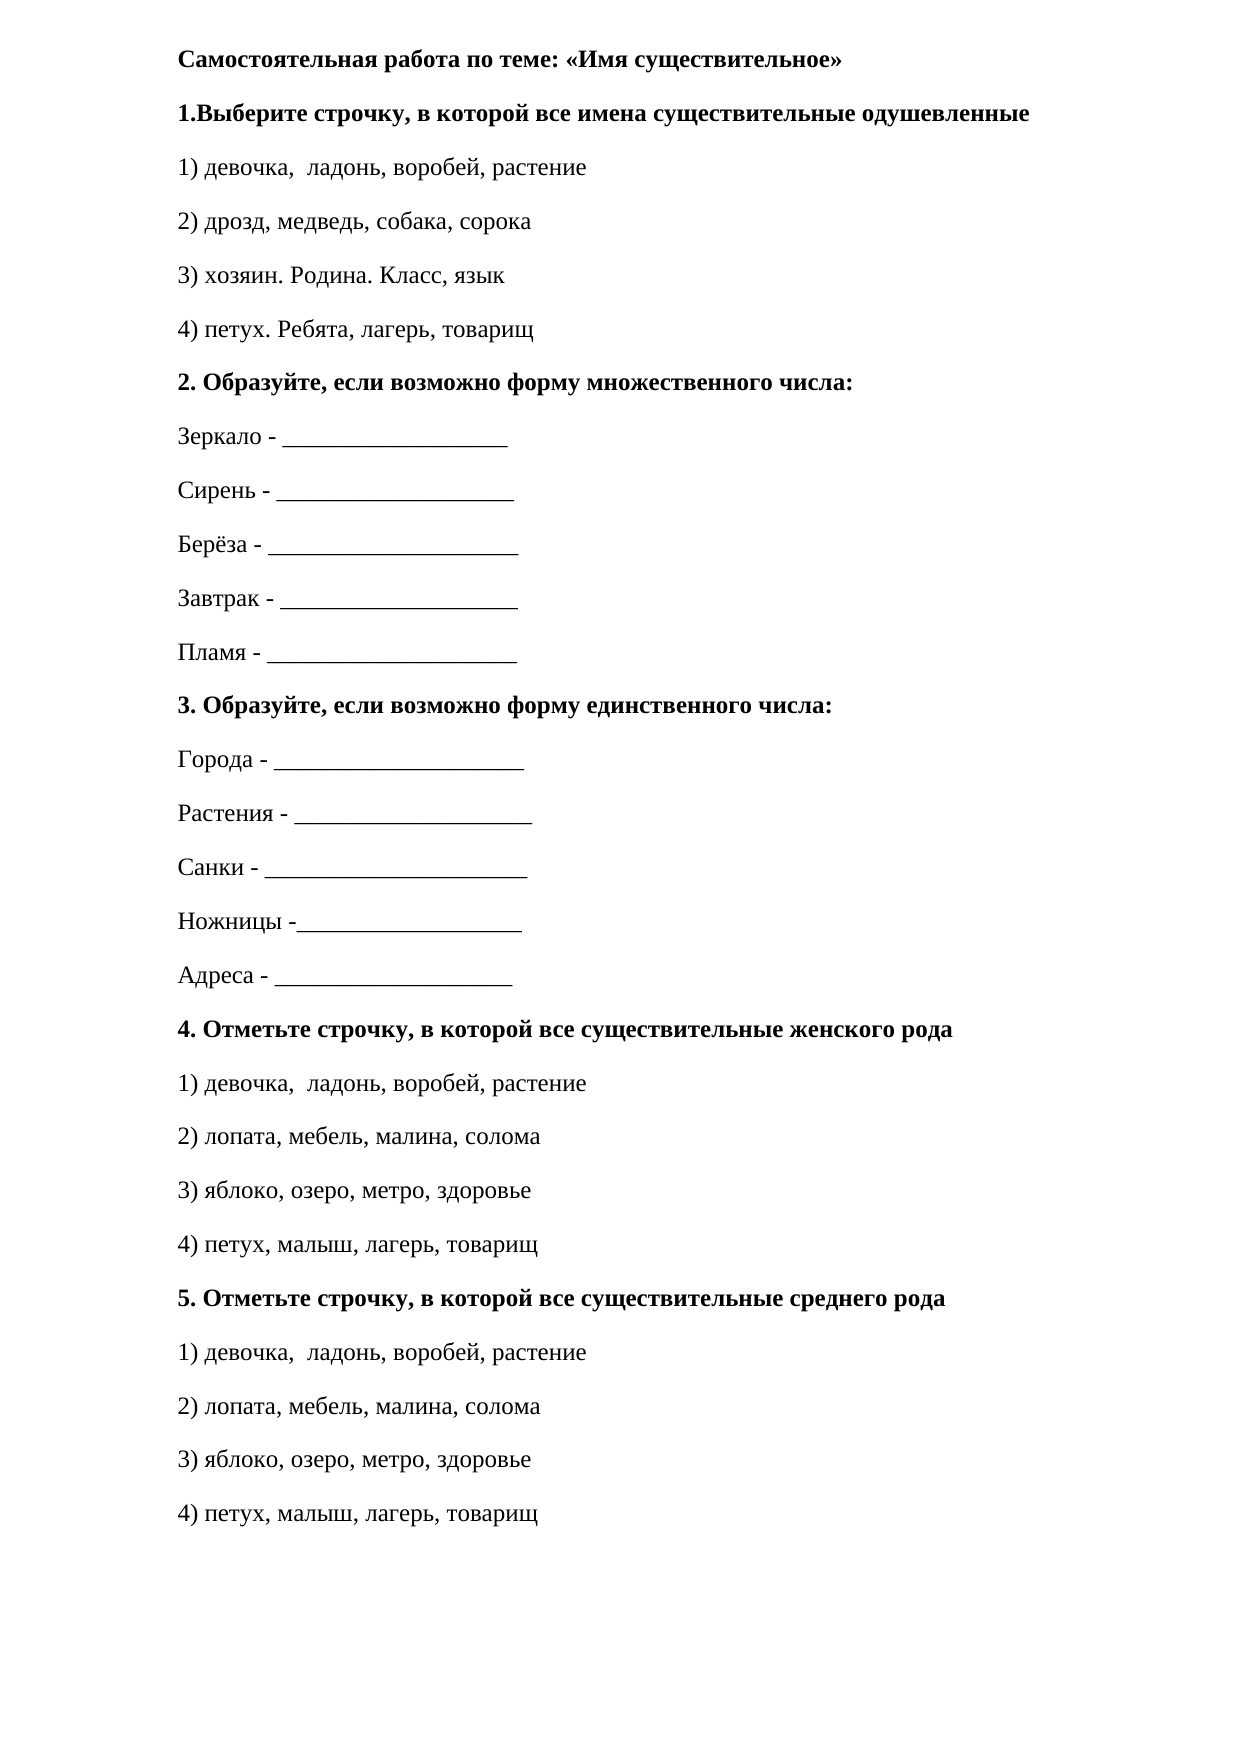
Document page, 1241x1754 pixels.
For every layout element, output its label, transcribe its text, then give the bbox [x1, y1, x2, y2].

text Самостоятельная работа по теме: «Имя существительное» [177, 44, 1152, 73]
text Адреса - ___________________ [177, 960, 1152, 989]
text 1.Выберите строчку, в которой все имена существительные одушевленные [177, 98, 1152, 127]
text Растения - ___________________ [177, 798, 1152, 827]
text Города - ____________________ [177, 744, 1152, 773]
text Берёза - ____________________ [177, 529, 1152, 558]
text 5. Отметьте строчку, в которой все существительные среднего рода [177, 1283, 1152, 1312]
text 1) девочка, ладонь, воробей, растение [177, 152, 1152, 181]
text 2) лопата, мебель, малина, солома [177, 1391, 1152, 1419]
text 2) лопата, мебель, малина, солома [177, 1121, 1152, 1150]
text 4) петух, малыш, лагерь, товарищ [177, 1229, 1152, 1258]
text Пламя - ____________________ [177, 637, 1152, 666]
text 4) петух. Ребята, лагерь, товарищ [177, 314, 1152, 342]
text Сирень - ___________________ [177, 475, 1152, 504]
text 3) хозяин. Родина. Класс, язык [177, 260, 1152, 288]
text 2) дрозд, медведь, собака, сорока [177, 206, 1152, 235]
text 1) девочка, ладонь, воробей, растение [177, 1337, 1152, 1366]
text 4) петух, малыш, лагерь, товарищ [177, 1498, 1152, 1527]
text 1) девочка, ладонь, воробей, растение [177, 1068, 1152, 1096]
text Завтрак - ___________________ [177, 583, 1152, 612]
text 3. Образуйте, если возможно форму единственного числа: [177, 691, 1152, 719]
text 2. Образуйте, если возможно форму множественного числа: [177, 367, 1152, 396]
text Ножницы -__________________ [177, 906, 1152, 935]
text Санки - _____________________ [177, 852, 1152, 881]
text 3) яблоко, озеро, метро, здоровье [177, 1444, 1152, 1473]
text 3) яблоко, озеро, метро, здоровье [177, 1175, 1152, 1204]
text Зеркало - __________________ [177, 421, 1152, 450]
text 4. Отметьте строчку, в которой все существительные женского рода [177, 1014, 1152, 1042]
